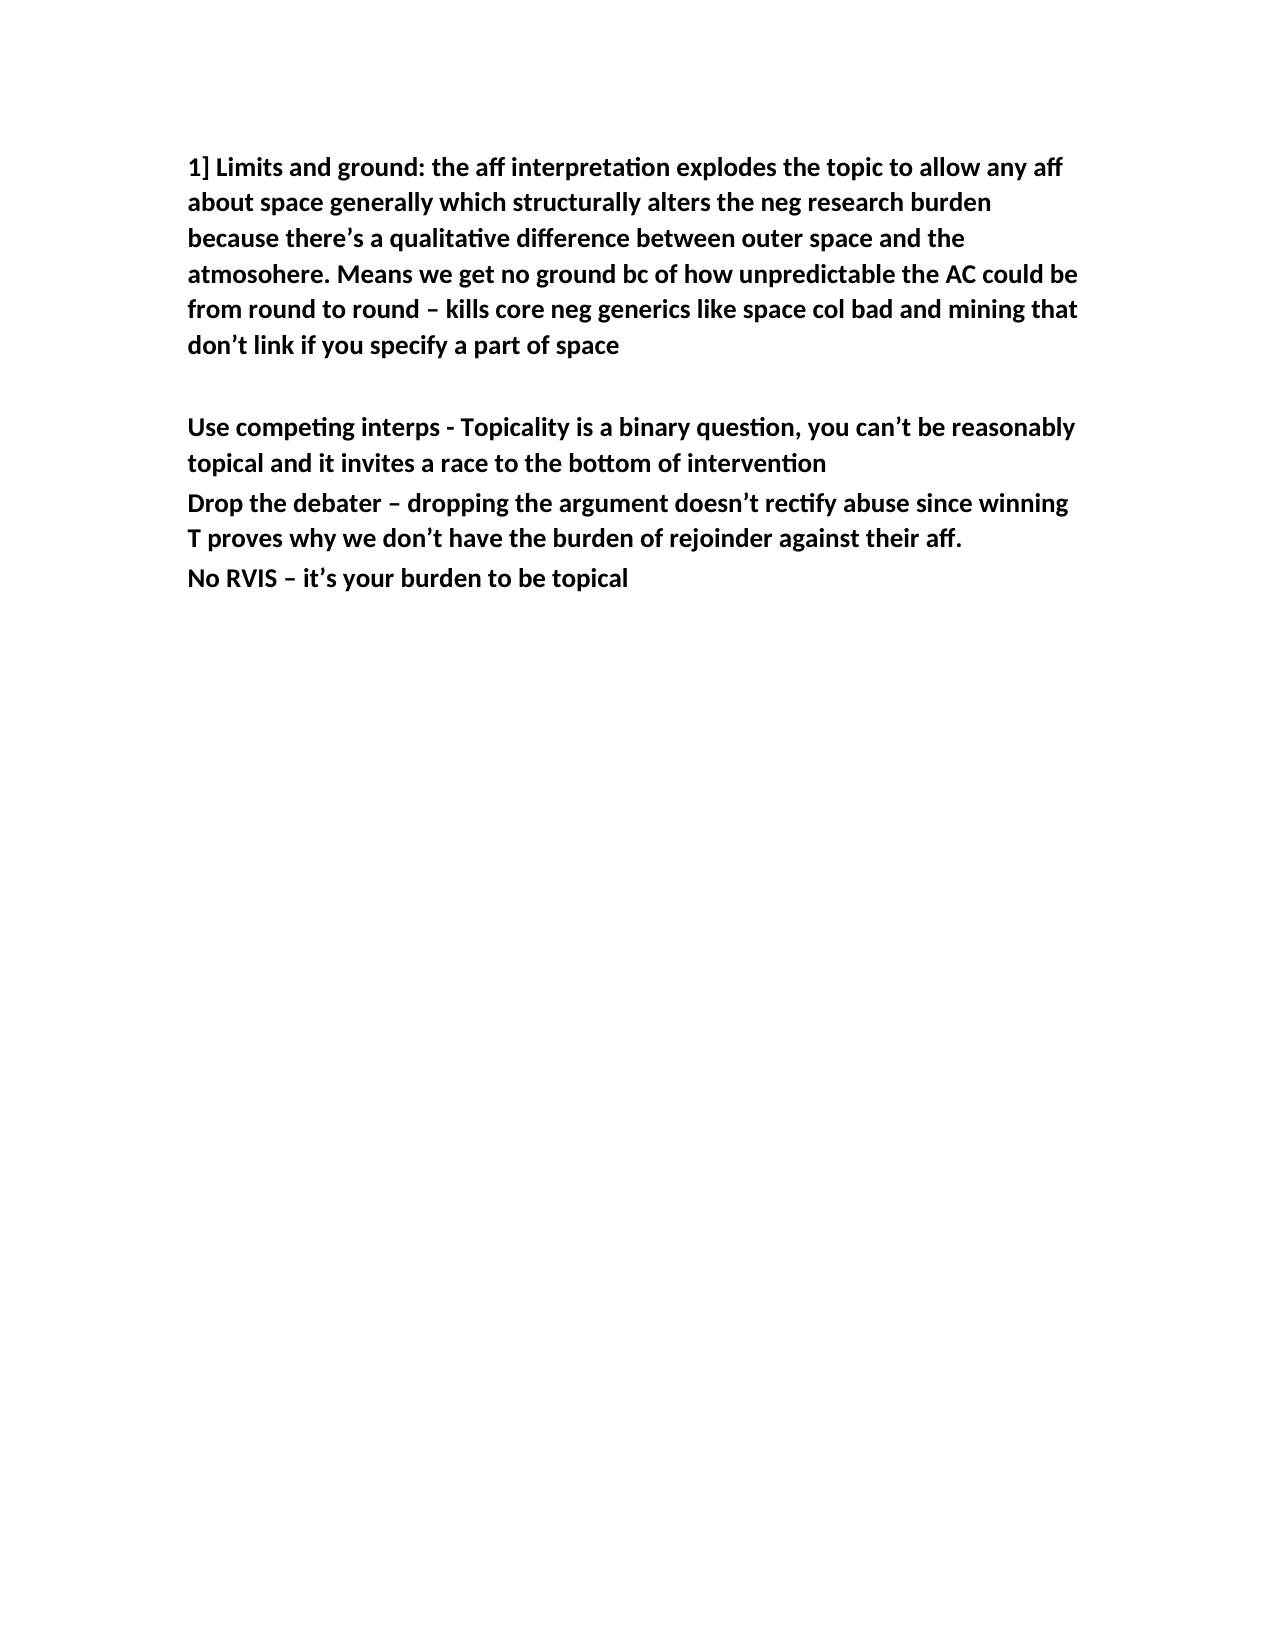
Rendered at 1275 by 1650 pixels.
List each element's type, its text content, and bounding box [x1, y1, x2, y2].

subtitle Use competing interps - Topicality is a binary question, you can’t be reasonably topical and it invites a race to the bottom of intervention [187, 411, 1087, 479]
subtitle 1] Limits and ground: the aff interpretation explodes the topic to allow any aff about space generally which structurally alters the neg research burden because there’s a qualitative difference between outer space and the atmosohere. Means we get no ground bc of how unpredictable the AC could be from round to round – kills core neg generics like space col bad and mining that don’t link if you specify a part of space [187, 150, 1087, 361]
subtitle Drop the debater – dropping the argument doesn’t rectify abuse since winning T proves why we don’t have the burden of rejoinder against their aff. [187, 486, 1087, 555]
subtitle No RVIS – it’s your burden to be topical [187, 561, 1087, 594]
